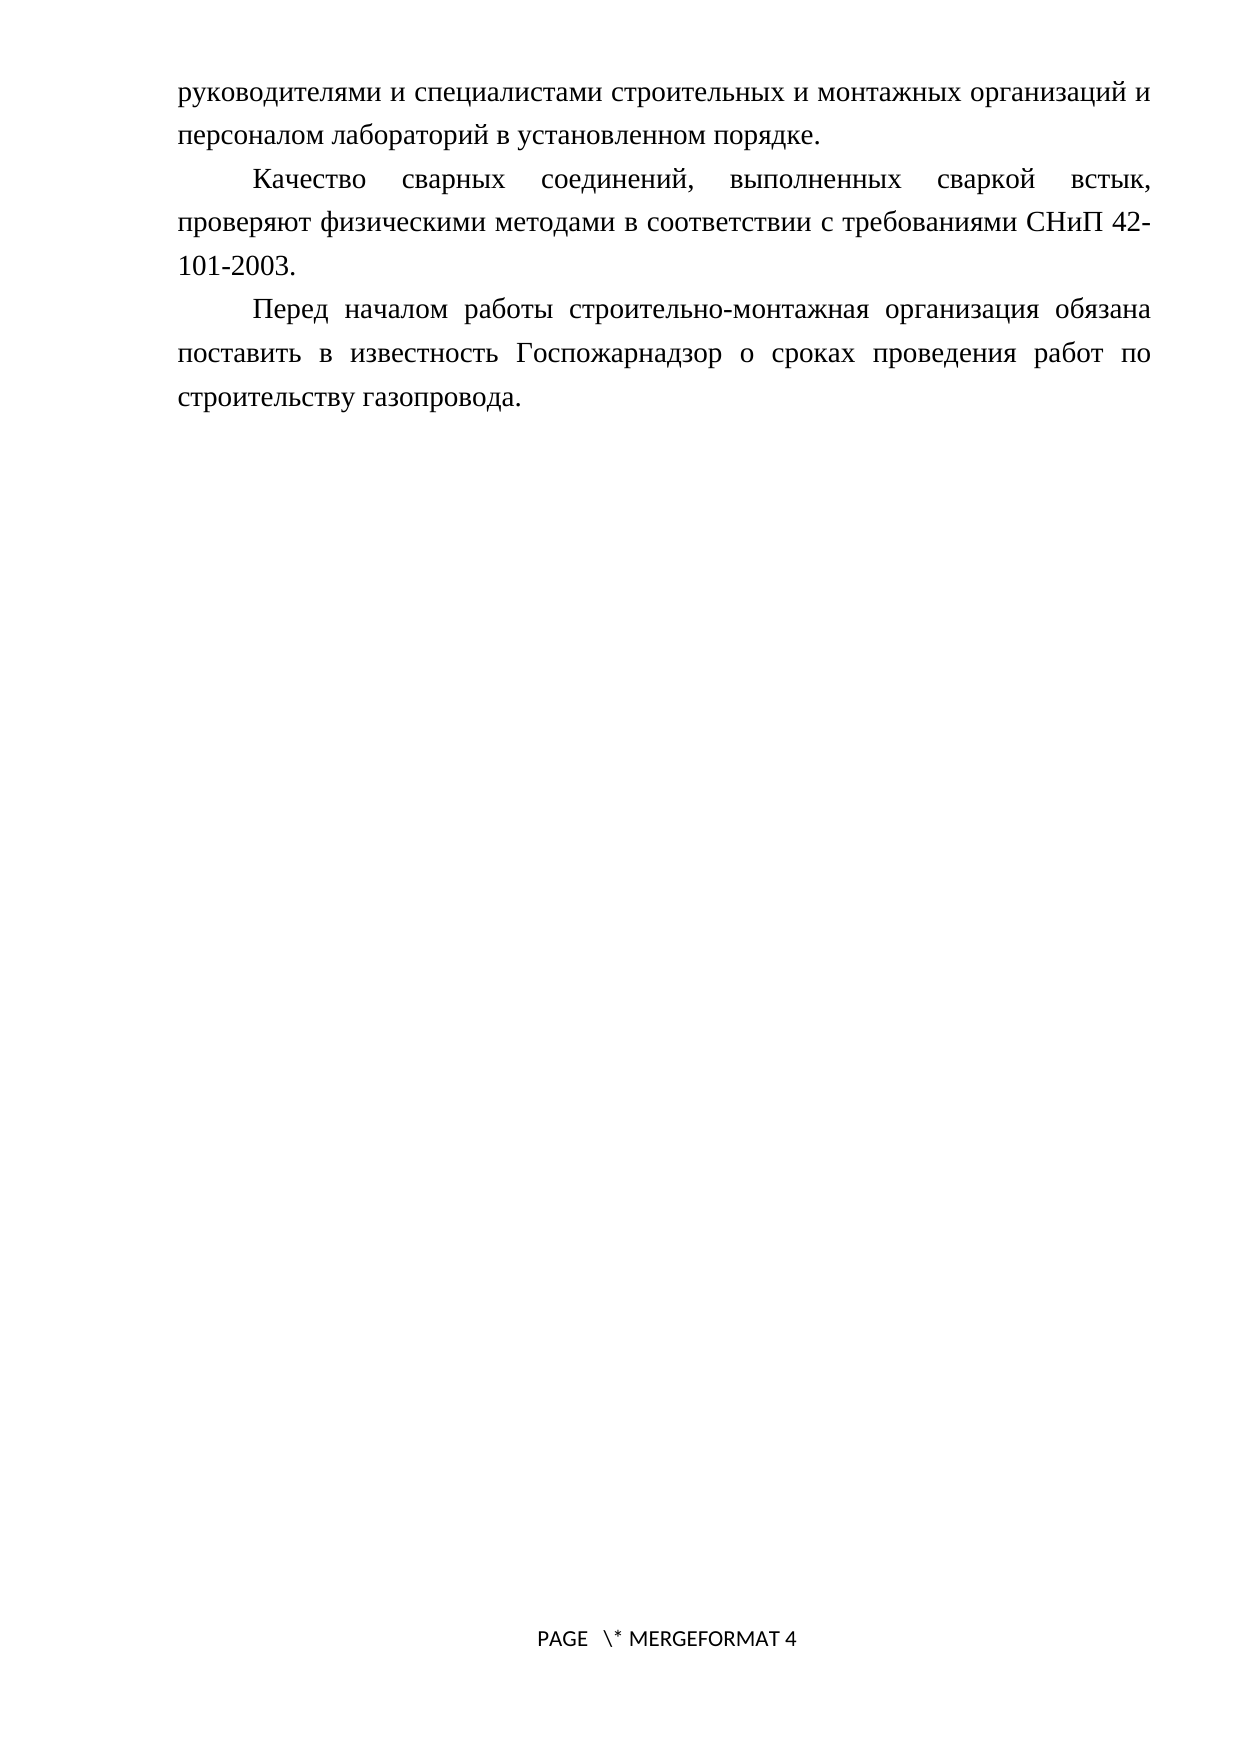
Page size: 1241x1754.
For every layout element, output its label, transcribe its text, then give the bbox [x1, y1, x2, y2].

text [177, 74, 1152, 151]
text Перед началом работы строительно-монтажная организация обязана поставить в известность Госпожарнадзор о сроках проведения работ по строительству газопровода. [177, 292, 1152, 412]
text Качество сварных соединений, выполненных сваркой встык, проверяют физическими методами в соответствии с требованиями СНиП 42-101-2003. [177, 161, 1152, 282]
